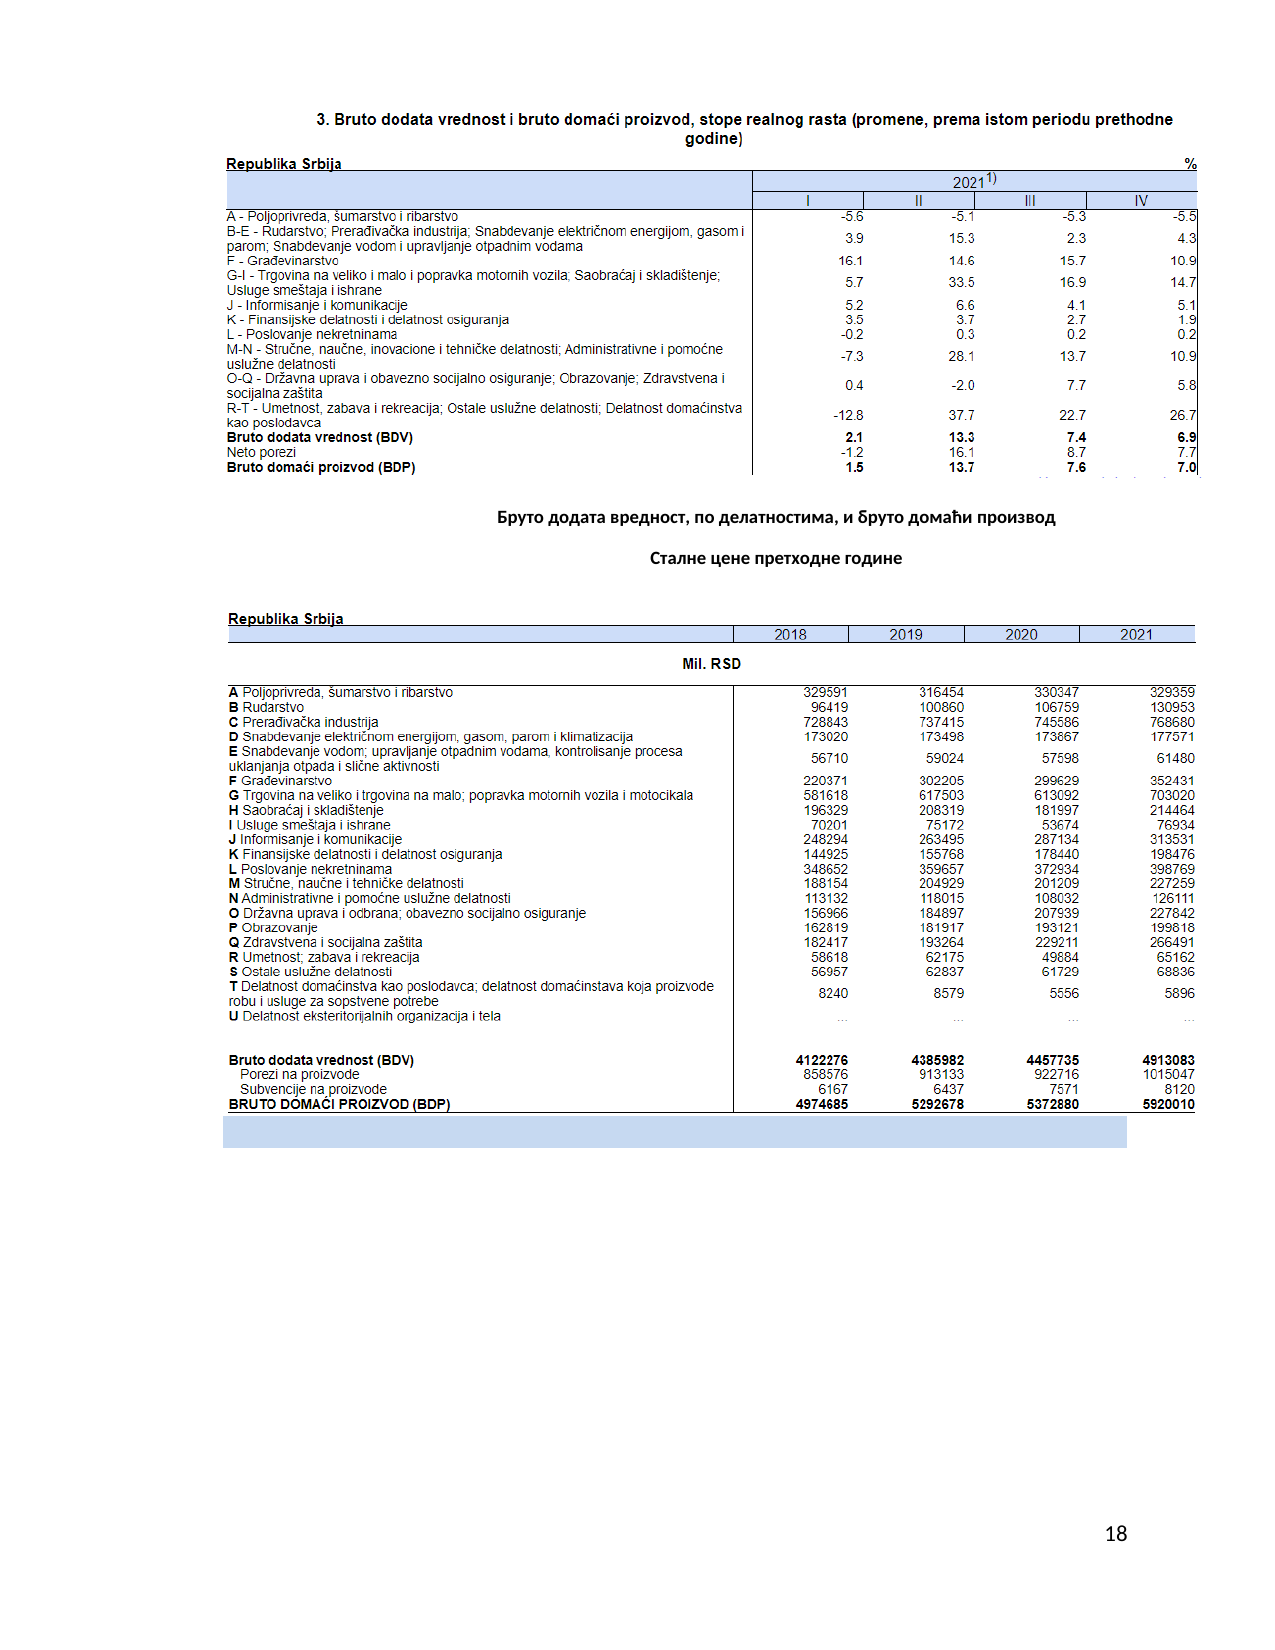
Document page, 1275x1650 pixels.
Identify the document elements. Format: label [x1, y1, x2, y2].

picture [222, 496, 1203, 1116]
picture [222, 103, 1203, 478]
